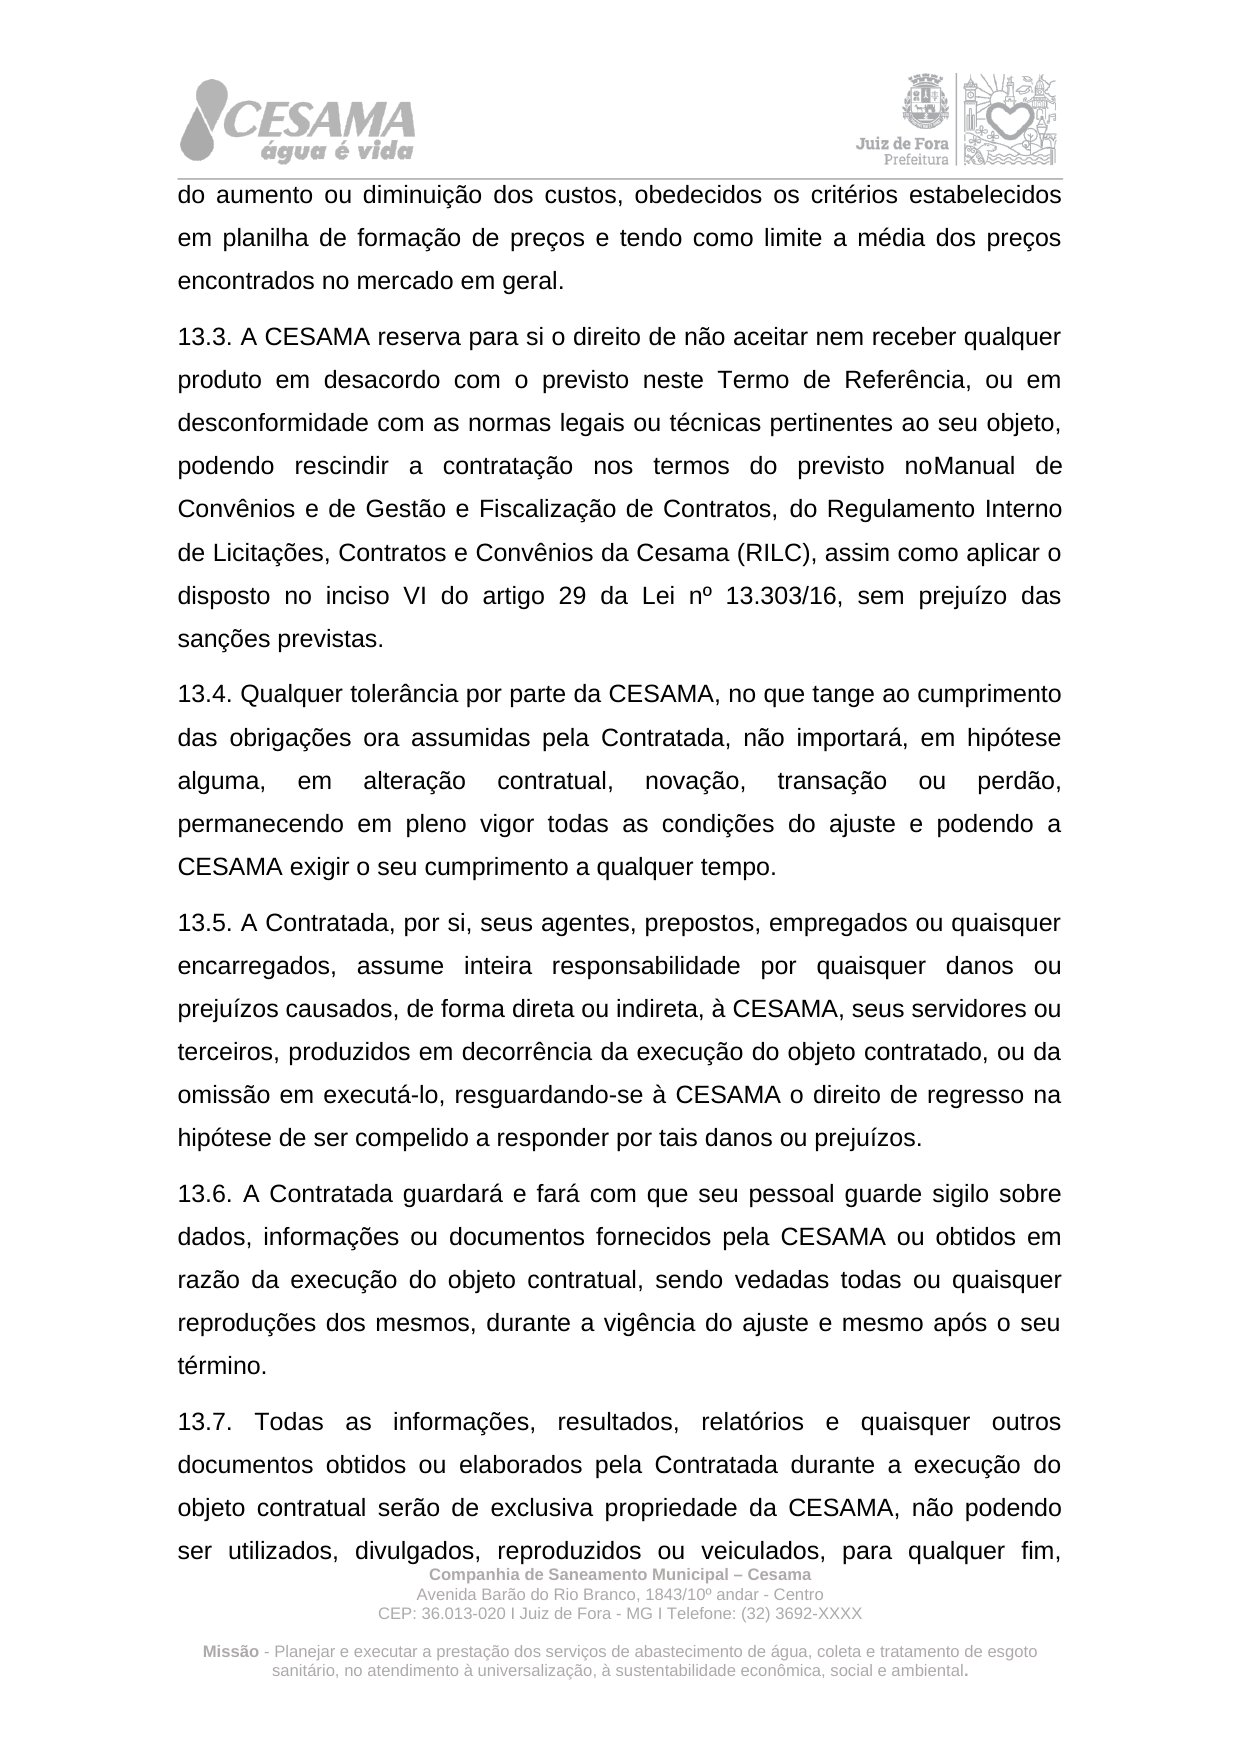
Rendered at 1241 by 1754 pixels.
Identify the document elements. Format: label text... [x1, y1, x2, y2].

text 13.4. Qualquer tolerância por parte da CESAMA, no que tange ao cumprimento das obrigações ora assumidas pela Contratada, não importará, em hipótese alguma, em alteração contratual, novação, transação ou perdão, permanecendo em pleno vigor todas as condições do ajuste e podendo a CESAMA exigir o seu cumprimento a qualquer tempo. [177, 679, 1063, 881]
text 13.5. A Contratada, por si, seus agentes, prepostos, empregados ou quaisquer encarregados, assume inteira responsabilidade por quaisquer danos ou prejuízos causados, de forma direta ou indireta, à CESAMA, seus servidores ou terceiros, produzidos em decorrência da execução do objeto contratado, ou da omissão em executá-lo, resguardando-se à CESAMA o direito de regresso na hipótese de ser compelido a responder por tais danos ou prejuízos. [177, 907, 1063, 1152]
picture [177, 73, 1064, 180]
text 13.6. A Contratada guardará e fará com que seu pessoal guarde sigilo sobre dados, informações ou documentos fornecidos pela CESAMA ou obtidos em razão da execução do objeto contratual, sendo vedadas todas ou quaisquer reproduções dos mesmos, durante a vigência do ajuste e mesmo após o seu término. [177, 1179, 1063, 1380]
text 13.3. A CESAMA reserva para si o direito de não aceitar nem receber qualquer produto em desacordo com o previsto neste Termo de Referência, ou em desconformidade com as normas legais ou técnicas pertinentes ao seu objeto, podendo rescindir a contratação nos termos do previsto noManual de Convênios e de Gestão e Fiscalização de Contratos, do Regulamento Interno de Licitações, Contratos e Convênios da Cesama (RILC), assim como aplicar o disposto no inciso VI do artigo 29 da Lei nº 13.303/16, sem prejuízo das sanções previstas. [177, 322, 1063, 652]
